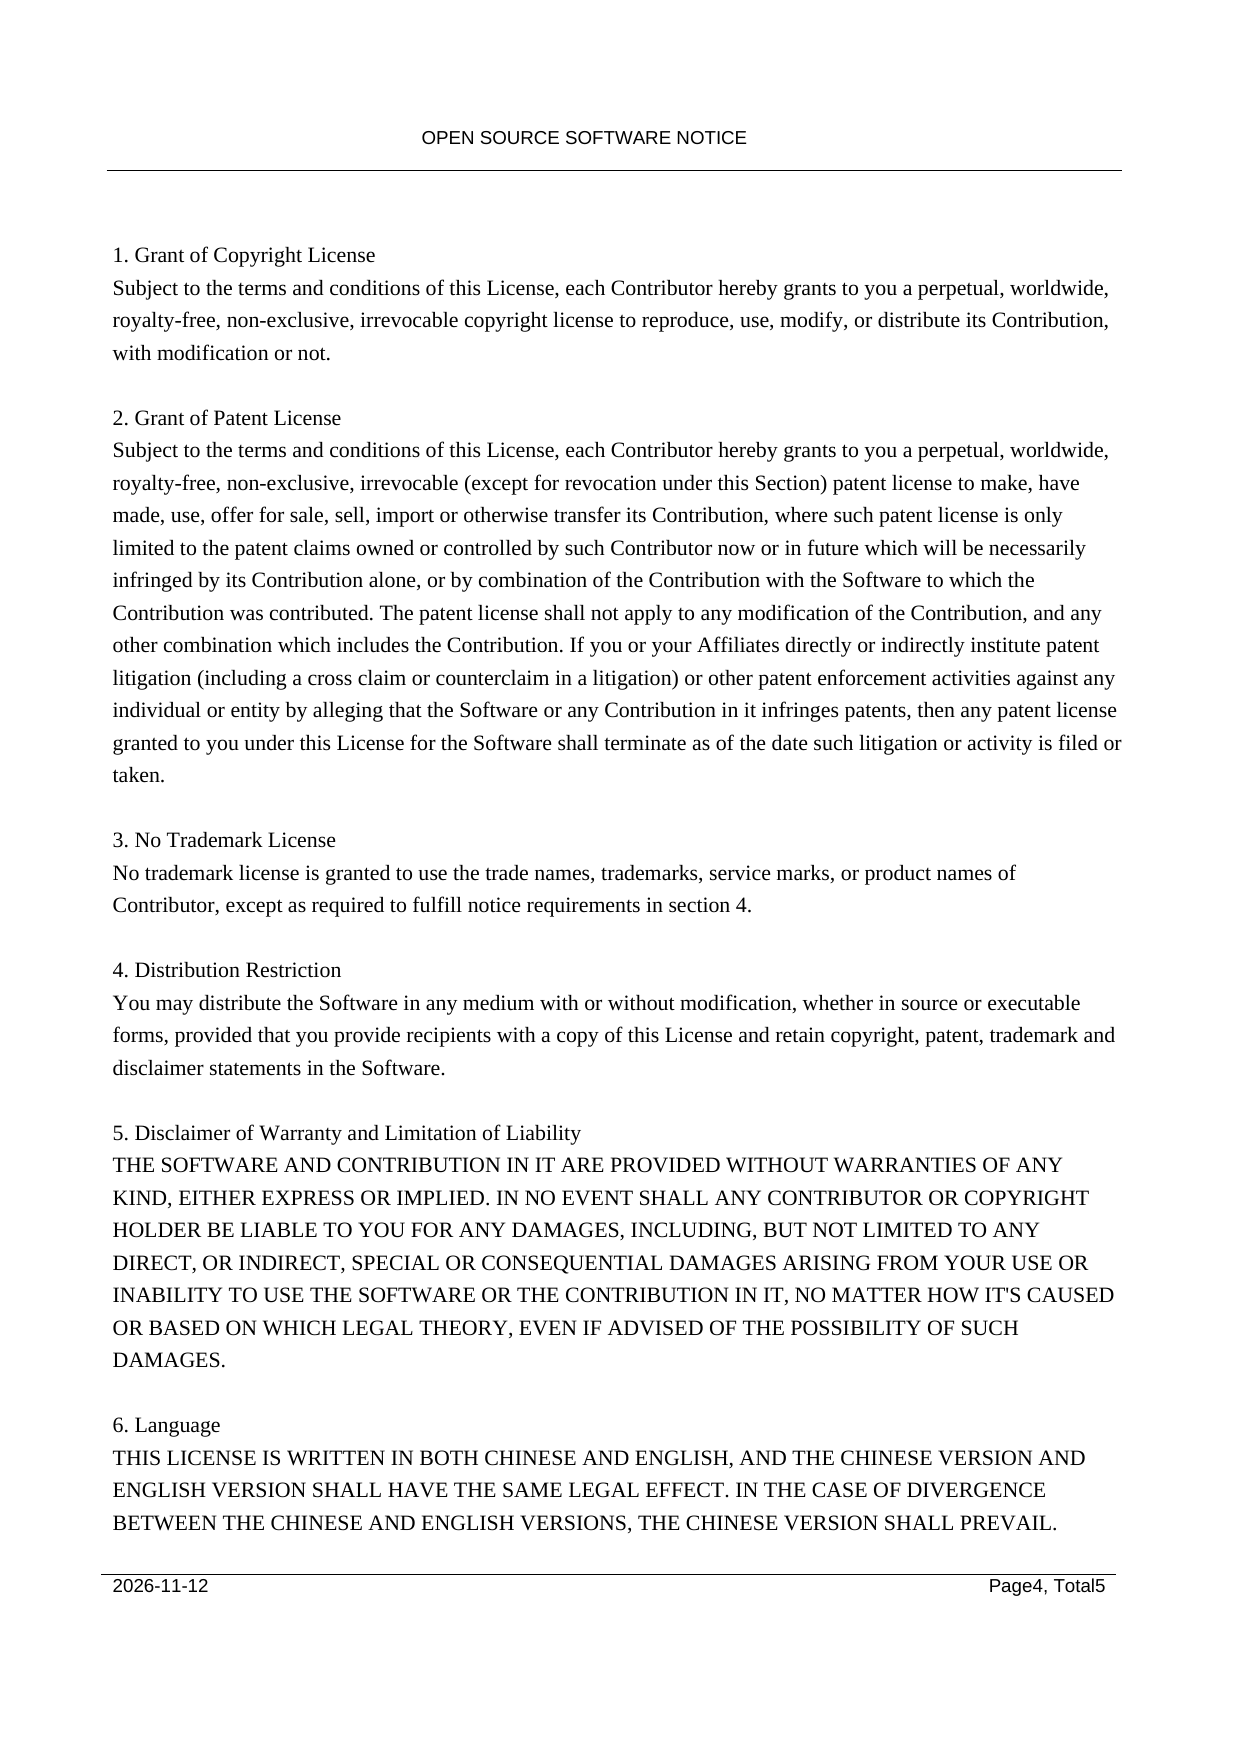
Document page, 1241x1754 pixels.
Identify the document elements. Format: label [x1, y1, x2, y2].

text [112, 206, 1128, 1539]
